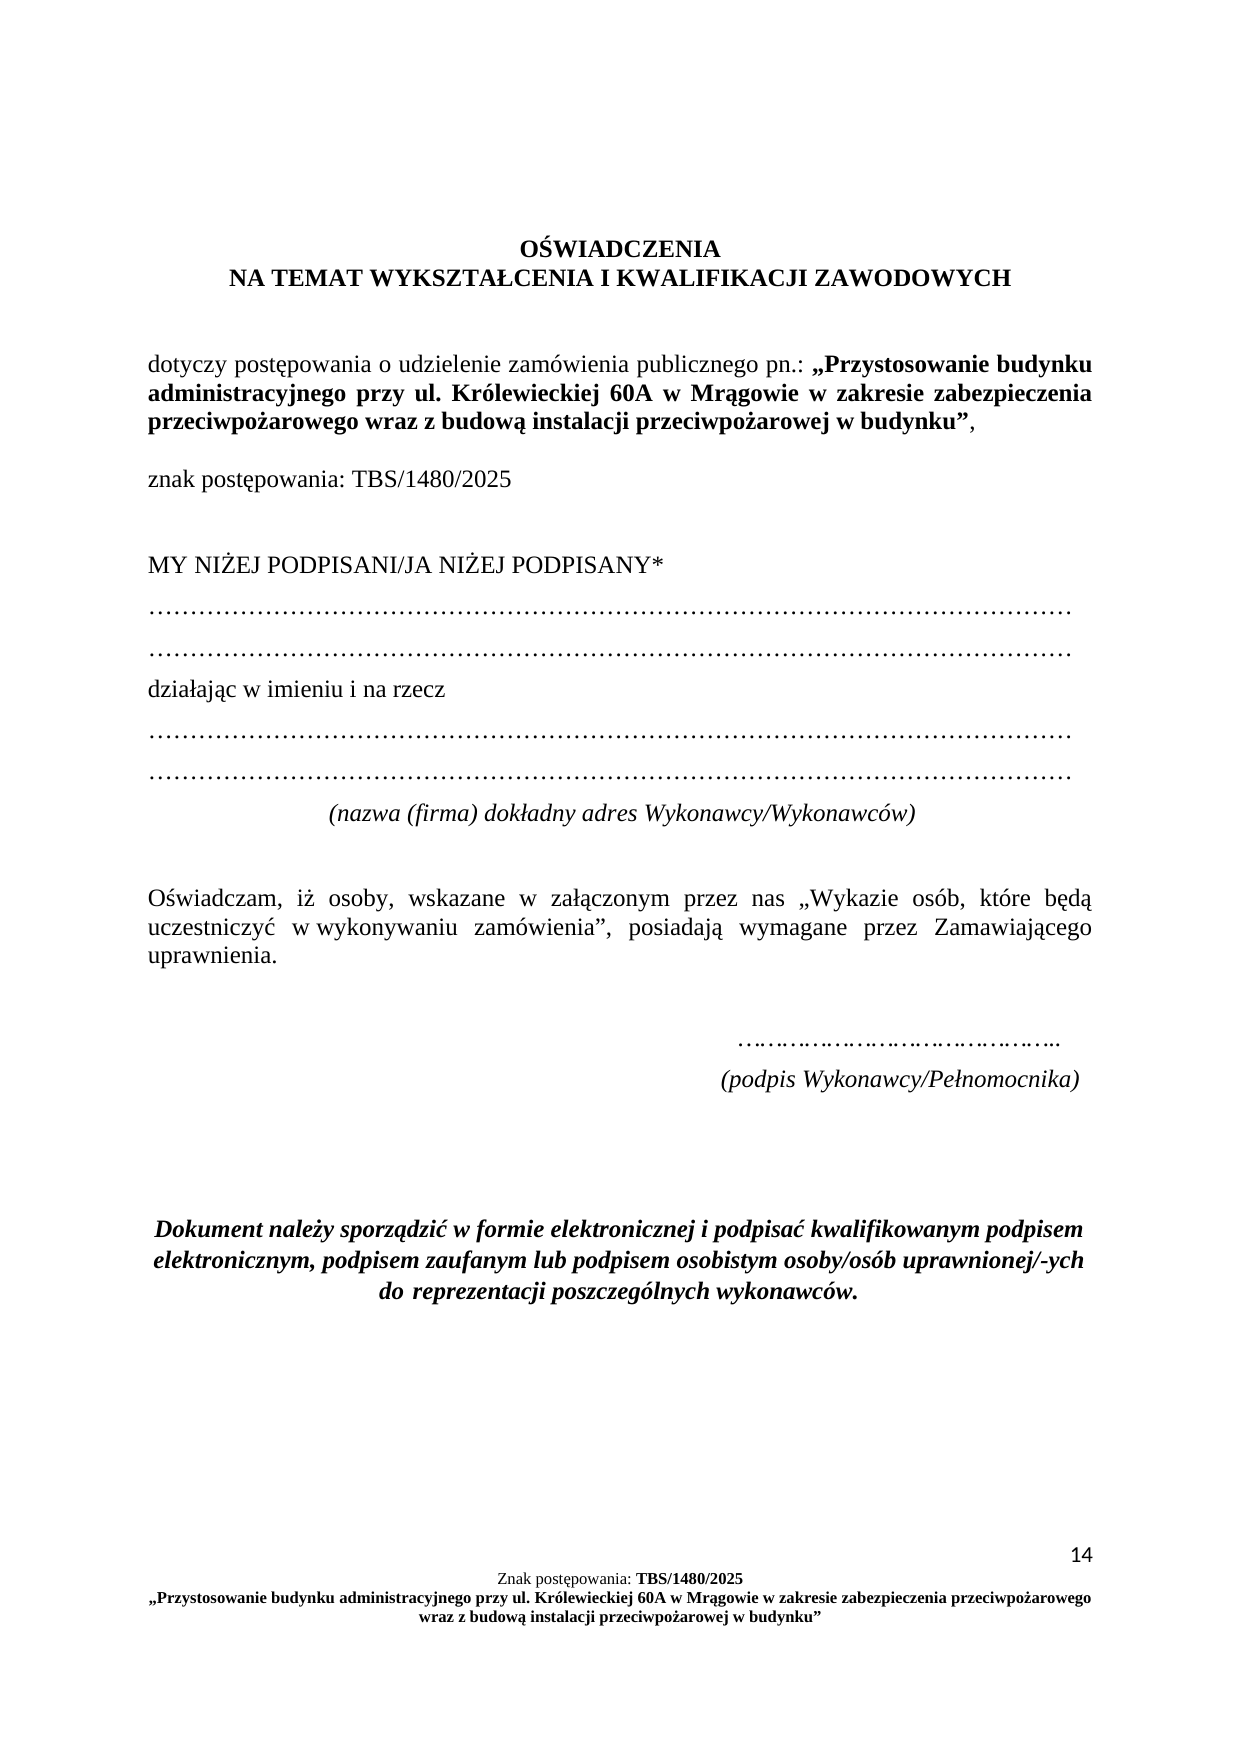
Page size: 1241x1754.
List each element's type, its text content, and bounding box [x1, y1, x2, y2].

text NA TEMAT WYKSZTAŁCENIA I KWALIFIKACJI ZAWODOWYCH [148, 263, 1093, 291]
text Dokument należy sporządzić w formie elektronicznej i podpisać kwalifikowanym podpisem elektronicznym, podpisem zaufanym lub podpisem osobistym osoby/osób uprawnionej/-ych do reprezentacji poszczególnych wykonawców. [148, 1214, 1093, 1305]
text Oświadczam, iż osoby, wskazane w załączonym przez nas „Wykazie osób, które będą uczestniczyć w wykonywaniu zamówienia”, posiadają wymagane przez Zamawiającego uprawnienia. [148, 883, 1093, 969]
text ………………………………………………………………………………………………… [148, 756, 1093, 785]
text MY NIŻEJ PODPISANI/JA NIŻEJ PODPISANY* [148, 550, 1093, 579]
text dotyczy postępowania o udzielenie zamówienia publicznego pn.: „Przystosowanie budynku administracyjnego przy ul. Królewieckiej 60A w Mrągowie w zakresie zabezpieczenia przeciwpożarowego wraz z budową instalacji przeciwpożarowej w budynku”, [148, 349, 1093, 435]
text znak postępowania: TBS/1480/2025 [148, 464, 1093, 493]
text ………………………………………………………………………………………………… [148, 715, 1093, 744]
text ………………………………………………………………………………………………… [148, 591, 1093, 620]
text ………………………………………………………………………………………………… [148, 633, 1093, 661]
text (podpis Wykonawcy/Pełnomocnika) [297, 1064, 1093, 1093]
text …………………………………….. [297, 1023, 1093, 1052]
text OŚWIADCZENIA [148, 234, 1093, 263]
text (nazwa (firma) dokładny adres Wykonawcy/Wykonawców) [148, 798, 1093, 826]
text działając w imieniu i na rzecz [148, 674, 1093, 703]
